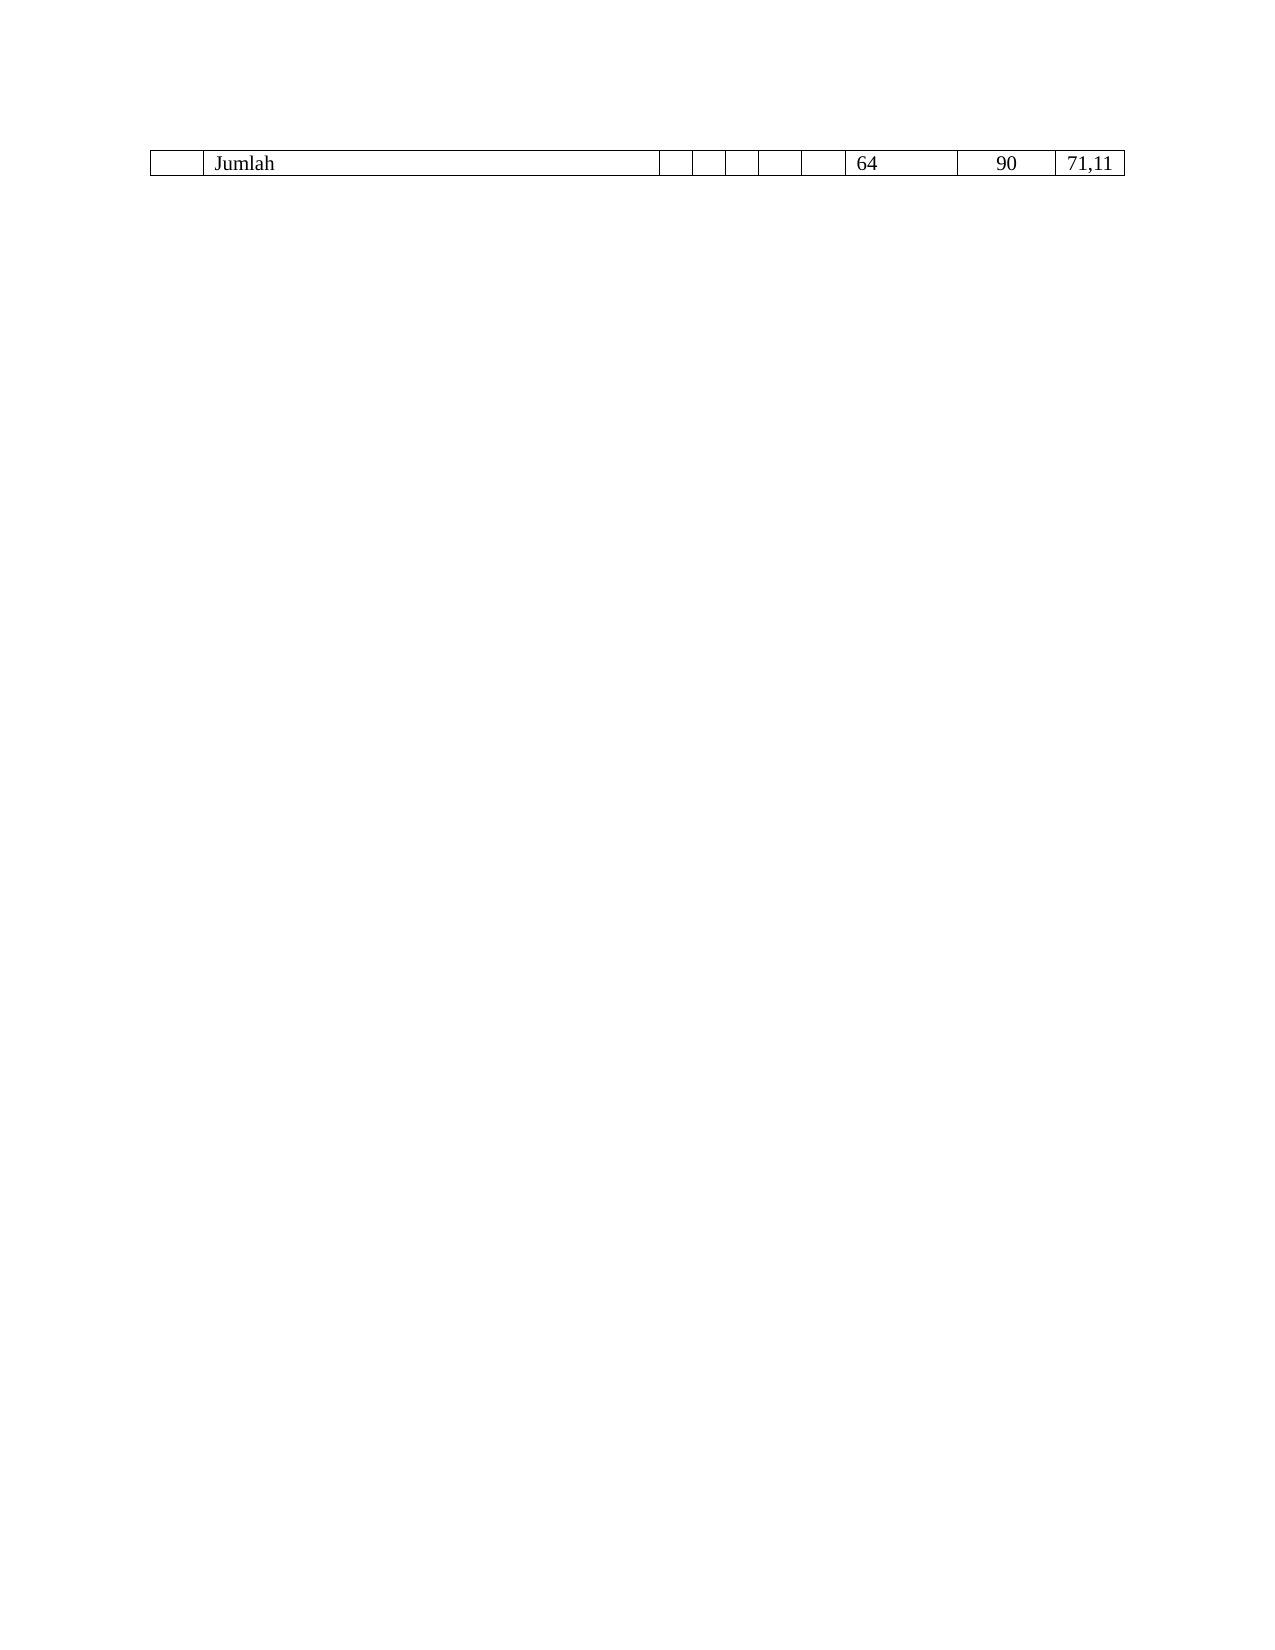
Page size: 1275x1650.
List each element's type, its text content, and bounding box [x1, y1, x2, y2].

table_cell 71,11 [1056, 151, 1124, 175]
table_cell [726, 151, 758, 175]
table_cell [802, 151, 845, 175]
table_cell [151, 151, 203, 175]
table_cell 90 [958, 151, 1055, 175]
table_cell [693, 151, 725, 175]
table_cell 64 [846, 151, 957, 175]
table_cell Jumlah [204, 151, 659, 175]
table_cell [759, 151, 801, 175]
table_cell [660, 151, 692, 175]
